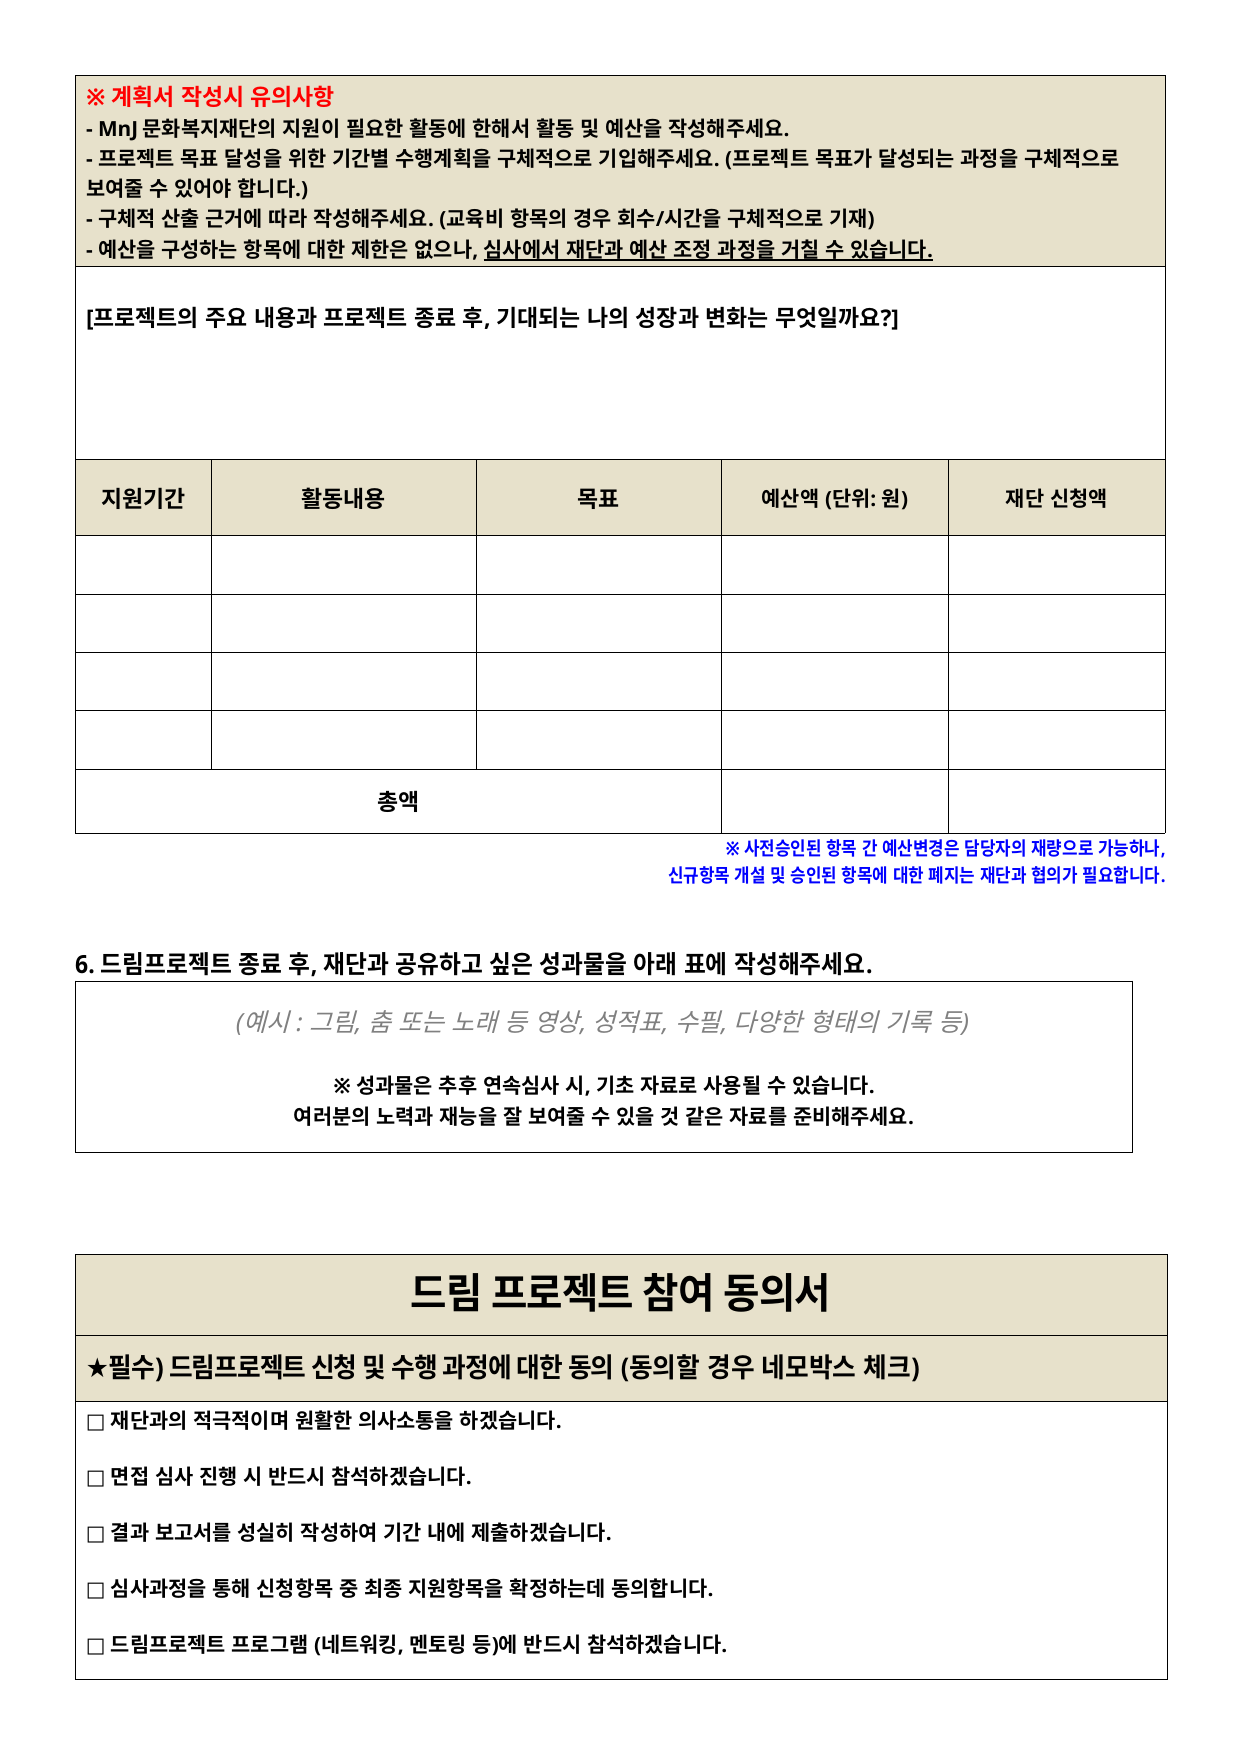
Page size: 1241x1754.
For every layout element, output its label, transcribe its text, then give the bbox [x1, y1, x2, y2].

table_cell 총액 [76, 770, 721, 833]
text ※ 사전승인된 항목 간 예산변경은 담당자의 재량으로 가능하나, [75, 834, 1165, 860]
table_cell [212, 711, 476, 769]
table_cell [722, 711, 948, 769]
table_cell [722, 536, 948, 594]
table_cell [212, 653, 476, 710]
table_cell 재단 신청액 [949, 460, 1165, 535]
table_cell 예산액 (단위: 원) [722, 460, 948, 535]
table_cell [76, 711, 211, 769]
table_cell [76, 653, 211, 710]
table_cell 활동내용 [212, 460, 476, 535]
table_cell [프로젝트의 주요 내용과 프로젝트 종료 후, 기대되는 나의 성장과 변화는 무엇일까요?] [76, 267, 1165, 459]
table_header 드림 프로젝트 참여 동의서 [76, 1255, 1167, 1335]
table_cell ★필수) 드림프로젝트 신청 및 수행 과정에 대한 동의 (동의할 경우 네모박스 체크) [76, 1336, 1167, 1401]
table_cell [722, 595, 948, 652]
table_header (예시 : 그림, 춤 또는 노래 등 영상, 성적표, 수필, 다양한 형태의 기록 등) ※ 성과물은 추후 연속심사 시, 기초 자료로 사용될 수 있습니다. 여러분의 노력과 재능을 잘 보여줄 수 있을 것 같은 자료를 준비해주세요. [76, 982, 1132, 1151]
table_cell [212, 595, 476, 652]
table_cell [212, 536, 476, 594]
table_cell [722, 653, 948, 710]
table_cell [477, 711, 721, 769]
table_cell [949, 711, 1165, 769]
table_cell [76, 536, 211, 594]
table_cell [477, 595, 721, 652]
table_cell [76, 1402, 1167, 1678]
text 6. 드림프로젝트 종료 후, 재단과 공유하고 싶은 성과물을 아래 표에 작성해주세요. [75, 944, 1165, 981]
table_cell [949, 536, 1165, 594]
table_cell [949, 653, 1165, 710]
table_cell 목표 [477, 460, 721, 535]
table_cell [722, 770, 948, 833]
table_cell [477, 536, 721, 594]
table_header ※ 계획서 작성시 유의사항 - MnJ문화복지재단의 지원이 필요한 활동에 한해서 활동 및 예산을 작성해주세요. - 프로젝트 목표 달성을 위한 기간별 수행계획을 구체적으로 기입해주세요. (프로젝트 목표가 달성되는 과정을 구체적으로 보여줄 수 있어야 합니다.) - 구체적 산출 근거에 따라 작성해주세요. (교육비 항목의 경우 회수/시간을 구체적으로 기재) - 예산을 구성하는 항목에 대한 제한은 없으나, 심사에서 재단과 예산 조정 과정을 거칠 수 있습니다. [76, 76, 1165, 266]
table_cell [76, 595, 211, 652]
table_cell [949, 595, 1165, 652]
table_cell [949, 770, 1165, 833]
table_cell 지원기간 [76, 460, 211, 535]
text 신규항목 개설 및 승인된 항목에 대한 폐지는 재단과 협의가 필요합니다. [75, 860, 1165, 888]
table_cell [477, 653, 721, 710]
